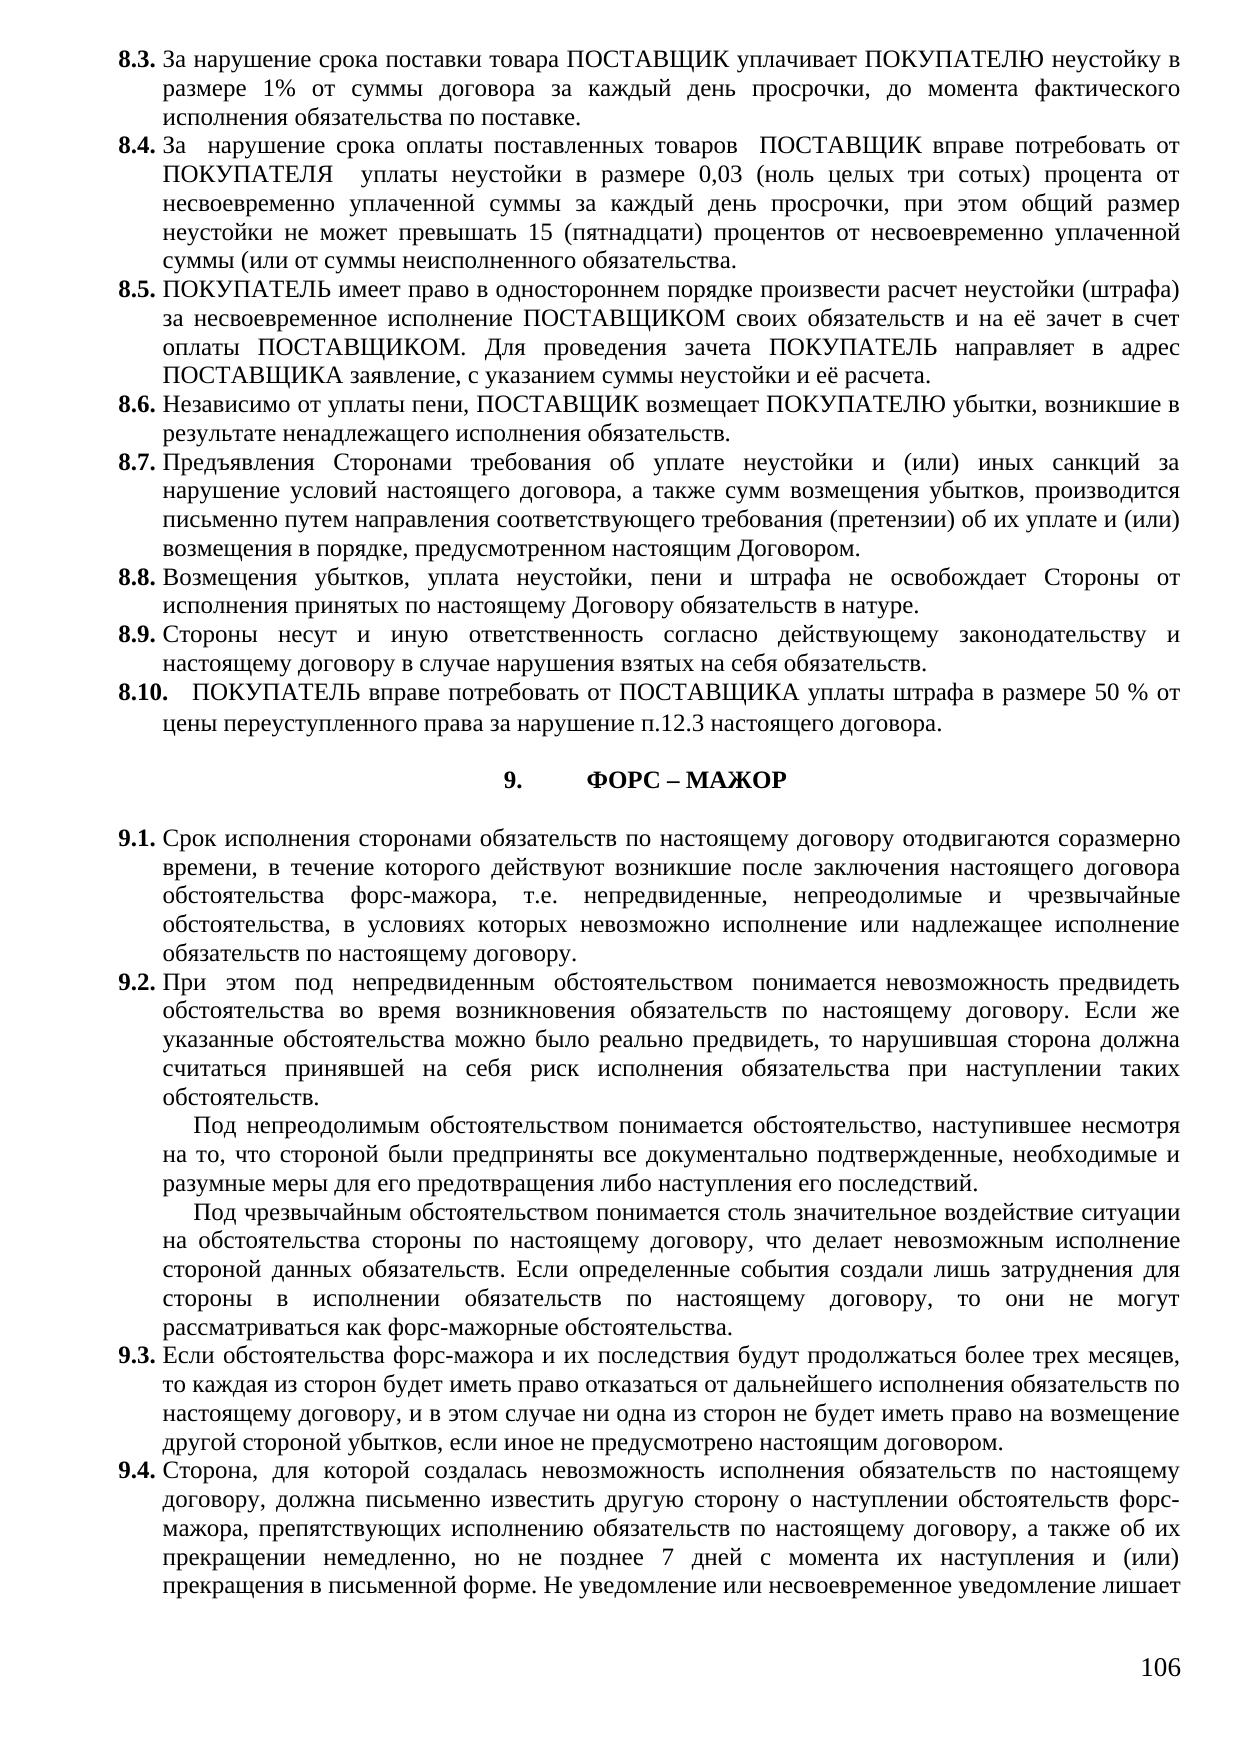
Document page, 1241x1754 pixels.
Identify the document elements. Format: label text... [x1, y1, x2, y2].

text Под чрезвычайным обстоятельством понимается столь значительное воздействие ситуации на обстоятельства стороны по настоящему договору, что делает невозможным исполнение стороной данных обязательств. Если определенные события создали лишь затруднения для стороны в исполнении обязательств по настоящему договору, то они не могут рассматриваться как форс-мажорные обстоятельства. [162, 1197, 1181, 1341]
list ФОРС – МАЖОР [109, 766, 1181, 794]
list Независимо от уплаты пени, ПОСТАВЩИК возмещает ПОКУПАТЕЛЮ убытки, возникшие в результате ненадлежащего исполнения обязательств. [118, 389, 1181, 447]
list За нарушение срока оплаты поставленных товаров ПОСТАВЩИК вправе потребовать от ПОКУПАТЕЛЯ уплаты неустойки в размере 0,03 (ноль целых три сотых) процента от несвоевременно уплаченной суммы за каждый день просрочки, при этом общий размер неустойки не может превышать 15 (пятнадцати) процентов от несвоевременно уплаченной суммы (или от суммы неисполненного обязательства. [118, 131, 1181, 274]
list Возмещения убытков, уплата неустойки, пени и штрафа не освобождает Стороны от исполнения принятых по настоящему Договору обязательств в натуре. [118, 562, 1181, 619]
list ПОКУПАТЕЛЬ вправе потребовать от ПОСТАВЩИКА уплаты штрафа в размере 50 % от цены переуступленного права за нарушение п.12.3 настоящего договора. [118, 677, 1181, 737]
text Под непреодолимым обстоятельством понимается обстоятельство, наступившее несмотря на то, что стороной были предприняты все документально подтвержденные, необходимые и разумные меры для его предотвращения либо наступления его последствий. [162, 1111, 1181, 1197]
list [118, 1456, 1181, 1599]
list ПОКУПАТЕЛЬ имеет право в одностороннем порядке произвести расчет неустойки (штрафа) за несвоевременное исполнение ПОСТАВЩИКОМ своих обязательств и на её зачет в счет оплаты ПОСТАВЩИКОМ. Для проведения зачета ПОКУПАТЕЛЬ направляет в адрес ПОСТАВЩИКА заявление, с указанием суммы неустойки и её расчета. [118, 274, 1181, 389]
list Стороны несут и иную ответственность согласно действующему законодательству и настоящему договору в случае нарушения взятых на себя обязательств. [118, 619, 1181, 677]
list Предъявления Сторонами требования об уплате неустойки и (или) иных санкций за нарушение условий настоящего договора, а также сумм возмещения убытков, производится письменно путем направления соответствующего требования (претензии) об их уплате и (или) возмещения в порядке, предусмотренном настоящим Договором. [118, 447, 1181, 562]
list Если обстоятельства форс-мажора и их последствия будут продолжаться более трех месяцев, то каждая из сторон будет иметь право отказаться от дальнейшего исполнения обязательств по настоящему договору, и в этом случае ни одна из сторон не будет иметь право на возмещение другой стороной убытков, если иное не предусмотрено настоящим договором. [118, 1341, 1181, 1456]
list За нарушение срока поставки товара ПОСТАВЩИК уплачивает ПОКУПАТЕЛЮ неустойку в размере 1% от суммы договора за каждый день просрочки, до момента фактического исполнения обязательства по поставке. [118, 44, 1181, 131]
list Срок исполнения сторонами обязательств по настоящему договору отодвигаются соразмерно времени, в течение которого действуют возникшие после заключения настоящего договора обстоятельства форс-мажора, т.е. непредвиденные, непреодолимые и чрезвычайные обстоятельства, в условиях которых невозможно исполнение или надлежащее исполнение обязательств по настоящему договору. [118, 823, 1181, 967]
list При этом под непредвиденным обстоятельством понимается невозможность предвидеть обстоятельства во время возникновения обязательств по настоящему договору. Если же указанные обстоятельства можно было реально предвидеть, то нарушившая сторона должна считаться принявшей на себя риск исполнения обязательства при наступлении таких обстоятельств. [118, 967, 1181, 1111]
